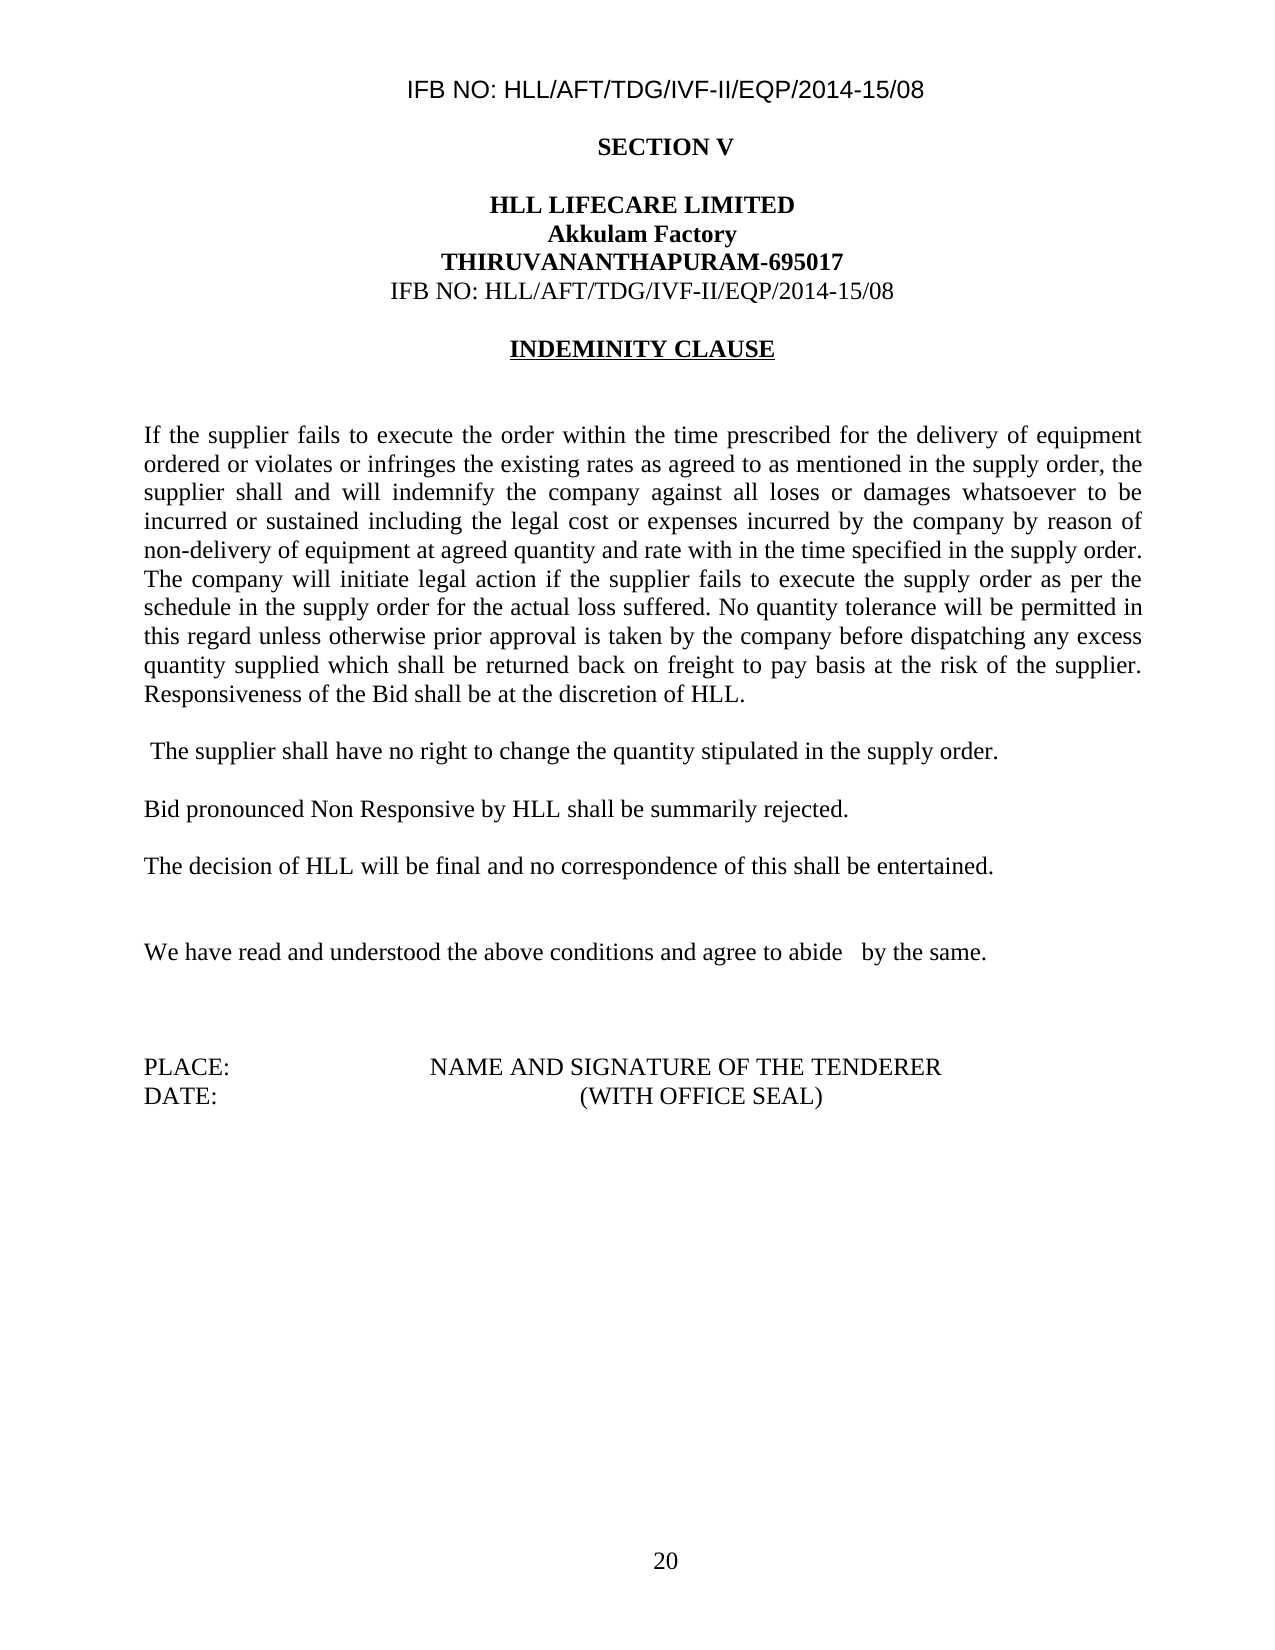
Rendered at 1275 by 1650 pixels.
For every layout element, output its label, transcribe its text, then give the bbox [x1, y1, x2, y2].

text THIRUVANANTHAPURAM-695017 [150, 247, 1134, 276]
text If the supplier fails to execute the order within the time prescribed for the delivery of equipment ordered or violates or infringes the existing rates as agreed to as mentioned in the supply order, the supplier shall and will indemnify the company against all loses or damages whatsoever to be incurred or sustained including the legal cost or expenses incurred by the company by reason of non-delivery of equipment at agreed quantity and rate with in the time specified in the supply order. The company will initiate legal action if the supplier fails to execute the supply order as per the schedule in the supply order for the actual loss suffered. No quantity tolerance will be permitted in this regard unless otherwise prior approval is taken by the company before dispatching any excess quantity supplied which shall be returned back on freight to pay basis at the risk of the supplier. Responsiveness of the Bid shall be at the discretion of HLL. [144, 420, 1144, 707]
text We have read and understood the above conditions and agree to abide by the same. [144, 937, 1200, 966]
text DATE: (WITH OFFICE SEAL) [144, 1081, 1200, 1110]
text Akkulam Factory [150, 219, 1134, 247]
text PLACE: NAME AND SIGNATURE OF THE TENDERER [144, 1052, 1200, 1081]
text Bid pronounced Non Responsive by HLL shall be summarily rejected. [144, 794, 1200, 822]
text SECTION V [131, 132, 1200, 161]
subtitle HLL LIFECARE LIMITED [150, 190, 1134, 219]
text INDEMINITY CLAUSE [150, 334, 1134, 362]
text The decision of HLL will be final and no correspondence of this shall be entertained. [144, 851, 1200, 880]
text The supplier shall have no right to change the quantity stipulated in the supply order. [144, 736, 1200, 765]
text IFB NO: HLL/AFT/TDG/IVF-II/EQP/2014-15/08 [150, 276, 1134, 305]
